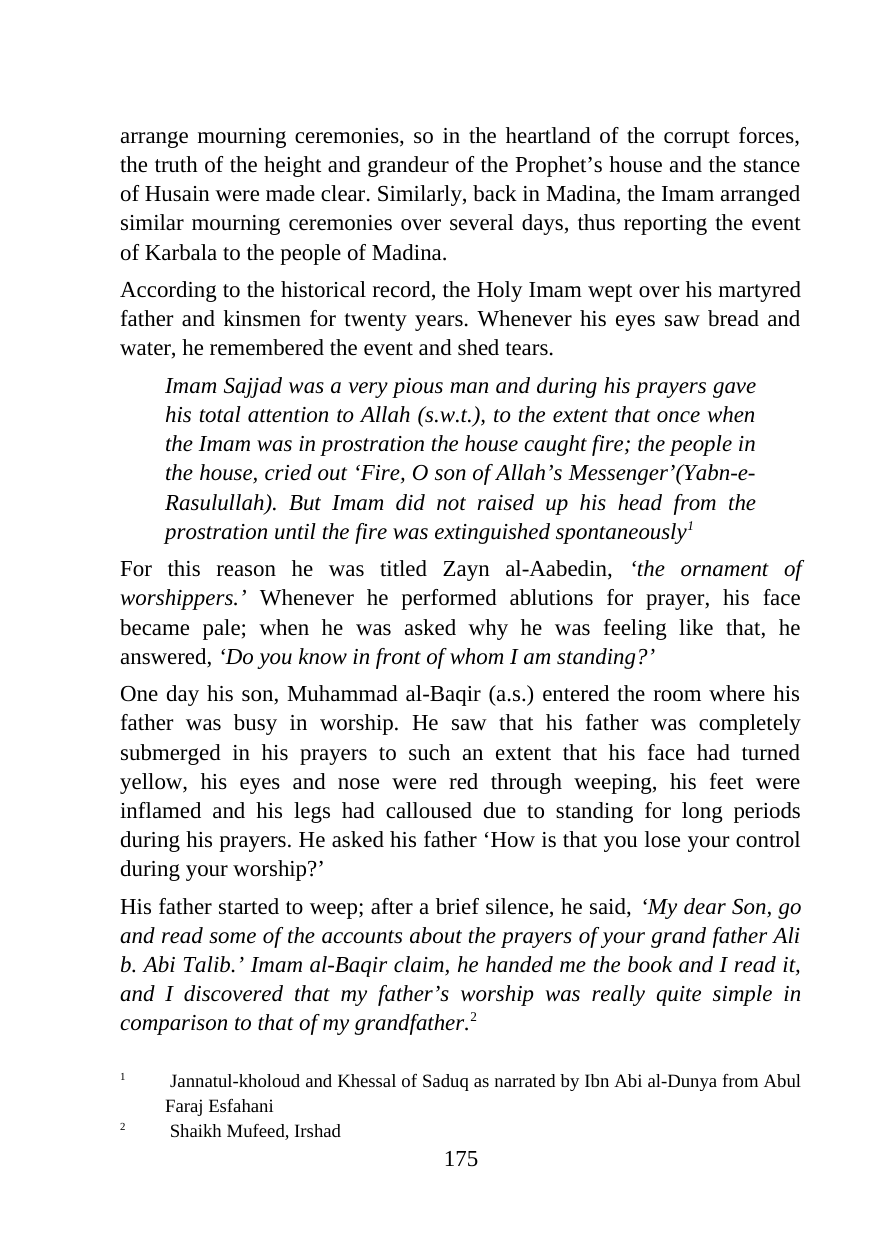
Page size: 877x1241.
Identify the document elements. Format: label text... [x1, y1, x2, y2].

text One day his son, Muhammad al-Baqir (a.s.) entered the room where his father was busy in worship. He saw that his father was completely submerged in his prayers to such an extent that his face had turned yellow, his eyes and nose were red through weeping, his feet were inflamed and his legs had calloused due to standing for long periods during his prayers. He asked his father ‘How is that you lose your control during your worship?’ [120, 678, 802, 882]
text Imam Sajjad was a very pious man and during his prayers gave his total attention to Allah (s.w.t.), to the extent that once when the Imam was in prostration the house caught fire; the people in the house, cried out ‘Fire, O son of Allah’s Messenger’(Yabn-e-Rasulullah). But Imam did not raised up his head from the prostration until the fire was extinguished spontaneously [165, 370, 757, 545]
text His father started to weep; after a brief silence, he said, ‘My dear Son, go and read some of the accounts about the prayers of your grand father Ali b. Abi Talib.’ Imam al-Baqir claim, he handed me the book and I read it, and I discovered that my father’s worship was really quite simple in comparison to that of my grandfather. [120, 891, 802, 1037]
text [120, 120, 802, 266]
text For this reason he was titled Zayn al-Aabedin, ‘the ornament of worshippers.’ Whenever he performed ablutions for prayer, his face became pale; when he was asked why he was feeling like that, he answered, ‘Do you know in front of whom I am standing?’ [120, 553, 802, 670]
text According to the historical record, the Holy Imam wept over his martyred father and kinsmen for twenty years. Whenever his eyes saw bread and water, he remembered the event and shed tears. [120, 274, 802, 362]
